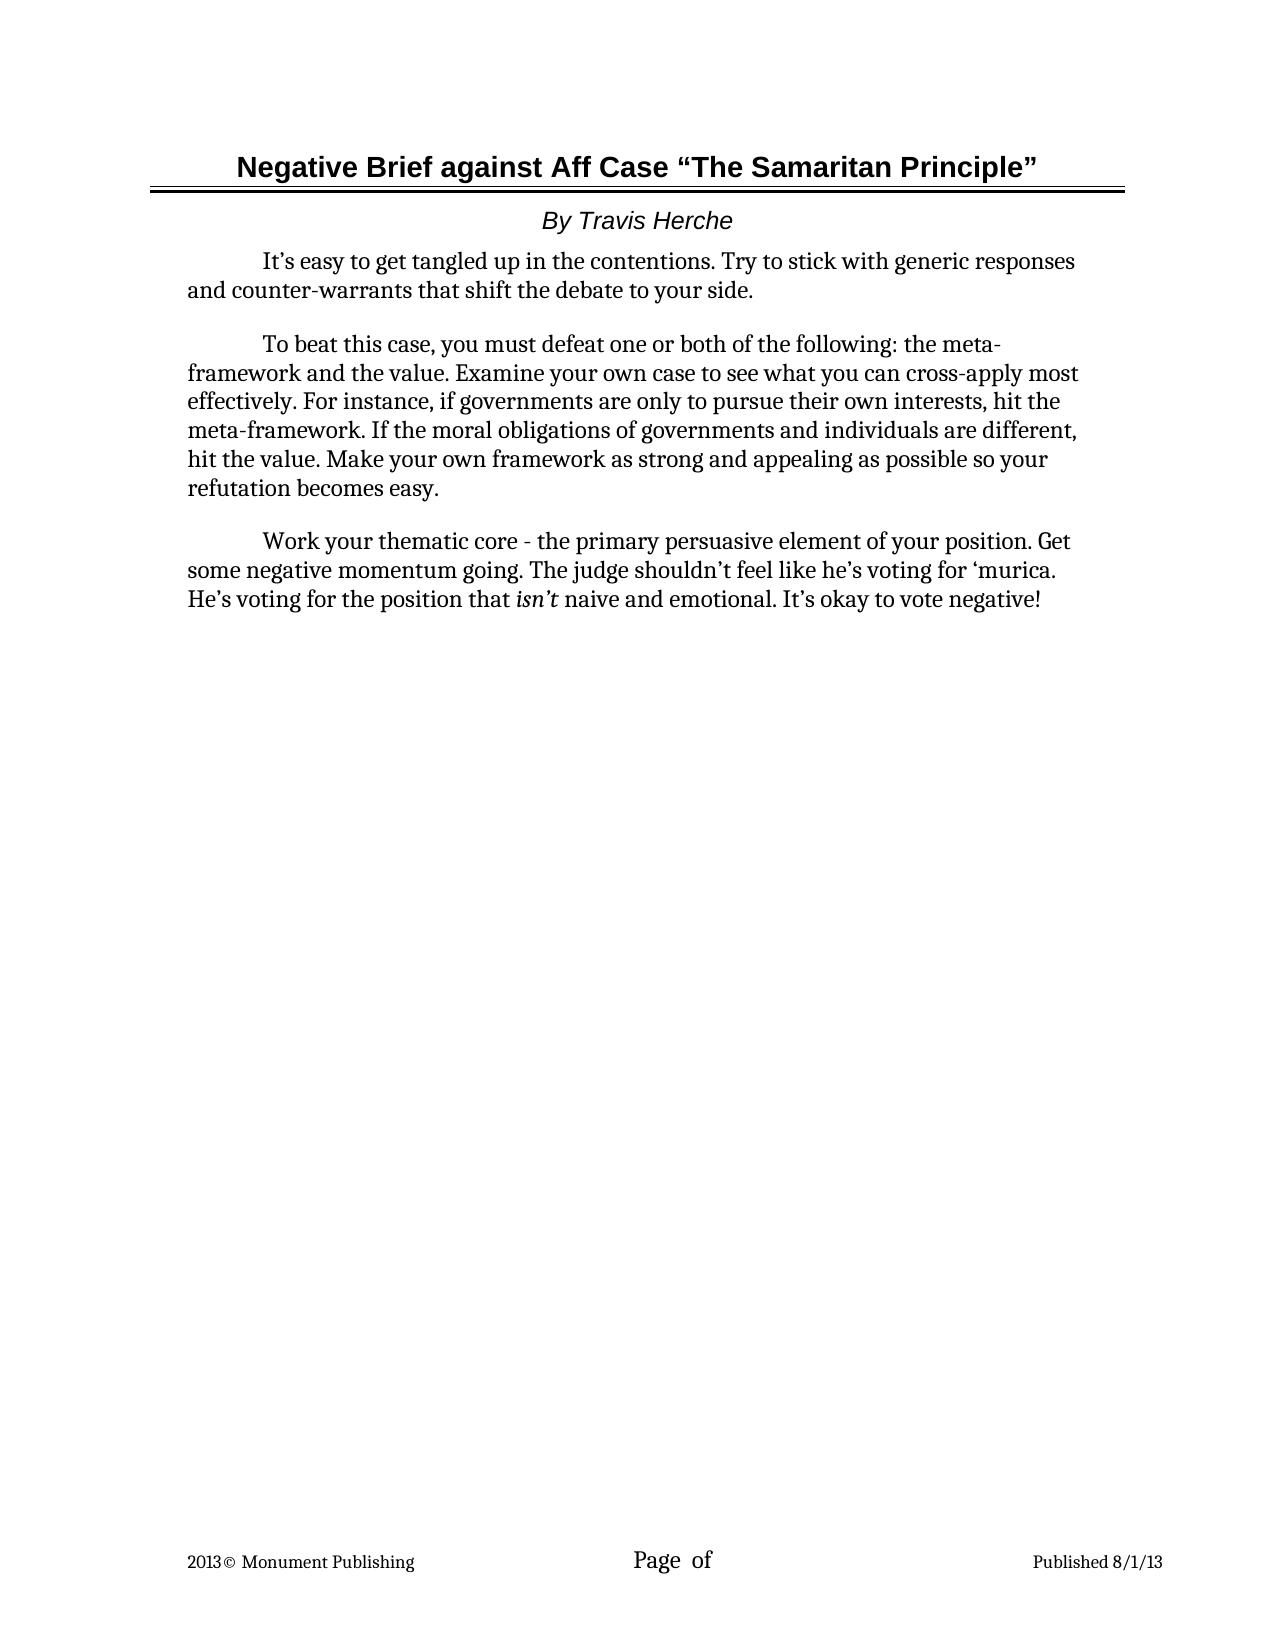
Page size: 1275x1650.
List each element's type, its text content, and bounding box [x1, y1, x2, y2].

text To beat this case, you must defeat one or both of the following: the meta-framework and the value. Examine your own case to see what you can cross-apply most effectively. For instance, if governments are only to pursue their own interests, hit the meta-framework. If the moral obligations of governments and individuals are different, hit the value. Make your own framework as strong and appealing as possible so your refutation becomes easy. [187, 330, 1087, 502]
subtitle By Travis Herche [187, 206, 1087, 235]
text It’s easy to get tangled up in the contentions. Try to stick with generic responses and counter-warrants that shift the debate to your side. [187, 247, 1087, 305]
text Work your thematic core - the primary persuasive element of your position. Get some negative momentum going. The judge shouldn’t feel like he’s voting for ‘murica. He’s voting for the position that isn’t naive and emotional. It’s okay to vote negative! [187, 527, 1087, 613]
text Negative Brief against Aff Case “The Samaritan Principle” [150, 150, 1125, 186]
